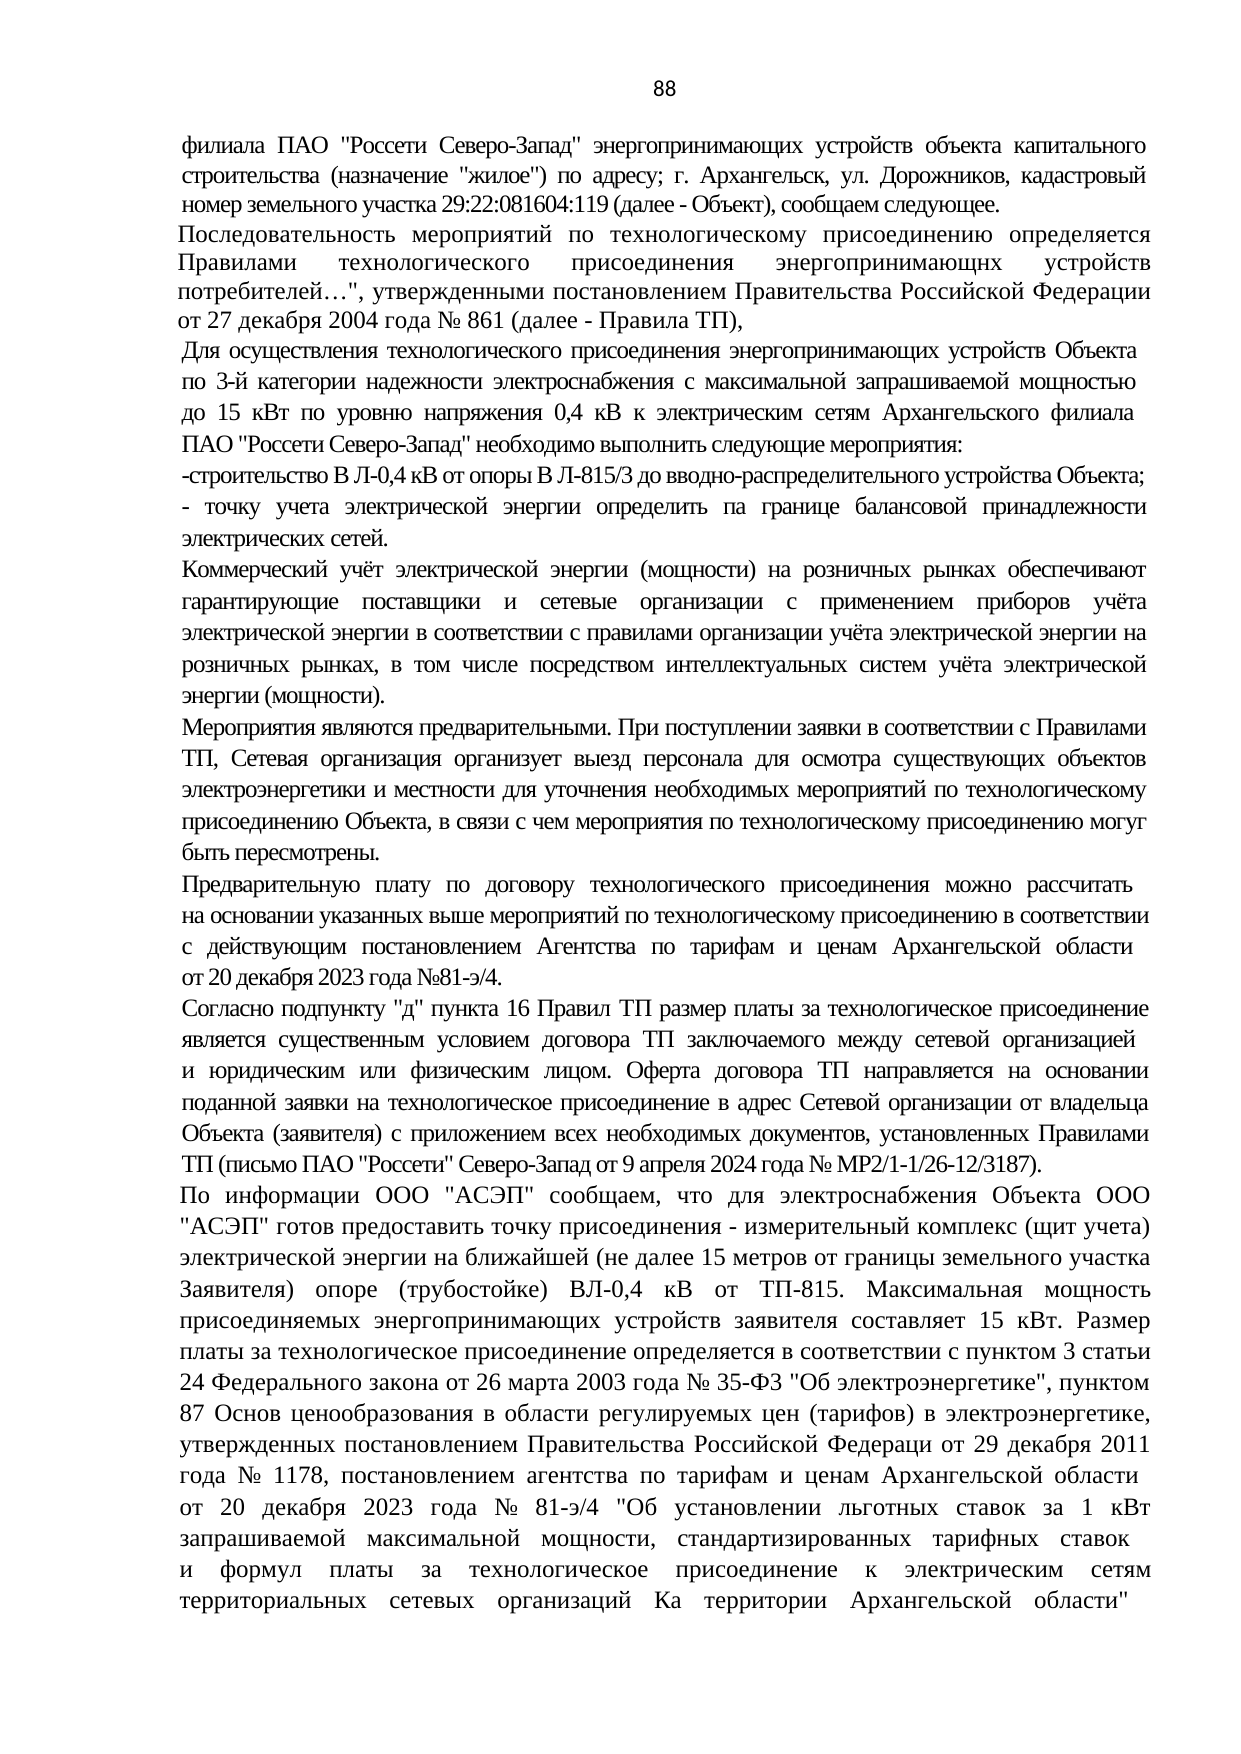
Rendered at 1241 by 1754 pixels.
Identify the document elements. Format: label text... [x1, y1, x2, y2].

text Для осуществления технологического присоединения энергопринимающих устройств Объекта по 3-й категории надежности электроснабжения с максимальной запрашиваемой мощностью до 15 кВт по уровню напряжения 0,4 кВ к электрическим сетям Архангельского филиала ПАО "Россети Северо-Запад" необходимо выполнить следующие мероприятия: [181, 334, 1147, 458]
text Согласно подпункту "д" пункта 16 Правил TП размер платы за технологическое присоединение является существенным условием договора ТП заключаемого между сетевой организацией и юридическим или физическим лицом. Оферта договора ТП направляется на основании поданной заявки на технологическое присоединение в адрес Сетевой организации от владельца Объекта (заявителя) с приложением всех необходимых документов, установленных Правилами ТП (письмо ПАО "Россети" Северо-Запад от 9 апреля 2024 года № МР2/1-1/26-12/3187). [181, 992, 1149, 1179]
text Мероприятия являются предварительными. При поступлении заявки в соответствии с Правилами ТП, Сетевая организация организует выезд персонала для осмотра существующих объектов электроэнергетики и местности для уточнения необходимых мероприятий по технологическому присоединению Объекта, в связи с чем мероприятия по технологическому присоединению могуг быть пересмотрены. [181, 710, 1147, 867]
text Последовательность мероприятий по технологическому присоединению определяется Правилами технологического присоединения энергопринимающнх устройств потребителей…", утвержденными постановлением Правительства Российской Федерации от 27 декабря 2004 года № 861 (далее - Правила ТП), [177, 219, 1152, 334]
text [181, 130, 1147, 219]
text -строительство В Л-0,4 кВ от опоры В Л-815/3 до вводно-распределительного устройства Объекта; [181, 458, 1147, 490]
text - точку учета электрической энергии определить па границе балансовой принадлежности электрических сетей. [181, 490, 1147, 553]
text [179, 1179, 1152, 1615]
text Коммерческий учёт электрической энергии (мощности) на розничных рынках обеспечивают гарантирующие поставщики и сетевые организации с применением приборов учёта электрической энергии в соответствии с правилами организации учёта электрической энергии на розничных рынках, в том числе посредством интеллектуальных систем учёта электрической энергии (мощности). [181, 553, 1147, 710]
text Предварительную плату по договору технологического присоединения можно рассчитать на основании указанных выше мероприятий по технологическому присоединению в соответствии с действующим постановлением Агентства по тарифам и ценам Архангельской области от 20 декабря 2023 года №81-э/4. [181, 867, 1149, 992]
